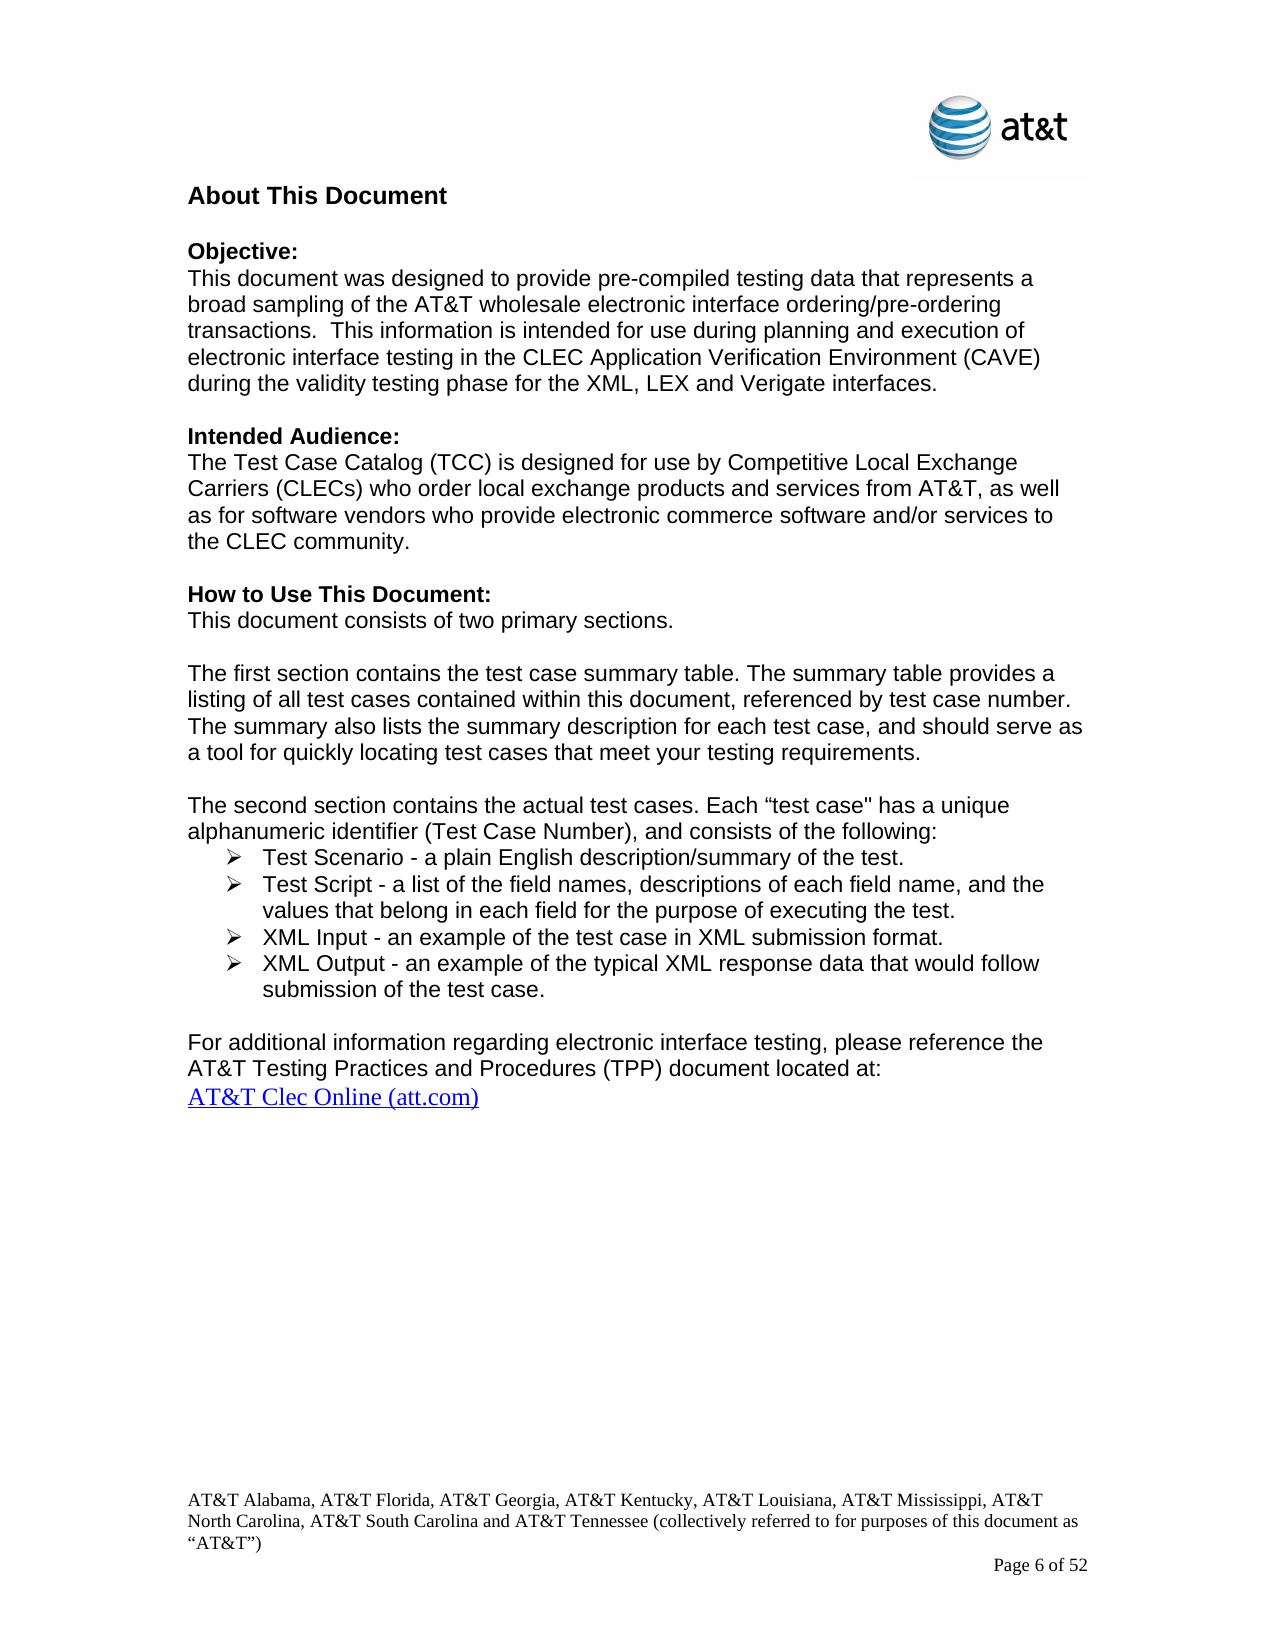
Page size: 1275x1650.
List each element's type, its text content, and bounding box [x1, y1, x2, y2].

text The first section contains the test case summary table. The summary table provides a listing of all test cases contained within this document, referenced by test case number. The summary also lists the summary description for each test case, and should serve as a tool for quickly locating test cases that meet your testing requirements. [187, 660, 1087, 765]
list XML Output - an example of the typical XML response data that would follow submission of the test case. [225, 950, 1087, 1002]
list XML Input - an example of the test case in XML submission format. [225, 923, 1087, 950]
text How to Use This Document: [187, 581, 1087, 607]
text This document consists of two primary sections. [187, 607, 1087, 633]
picture [908, 74, 1088, 181]
subtitle About This Document [187, 181, 1087, 209]
text For additional information regarding electronic interface testing, please reference the AT&T Testing Practices and Procedures (TPP) document located at: [187, 1029, 1087, 1082]
list Test Script - a list of the field names, descriptions of each field name, and the values that belong in each field for the purpose of executing the test. [225, 871, 1087, 923]
text Intended Audience: The Test Case Catalog (TCC) is designed for use by Competitive Local Exchange Carriers (CLECs) who order local exchange products and services from AT&T, as well as for software vendors who provide electronic commerce software and/or services to the CLEC community. [187, 423, 1087, 554]
list Test Scenario - a plain English description/summary of the test. [225, 844, 1087, 871]
text The second section contains the actual test cases. Each “test case" has a unique alphanumeric identifier (Test Case Number), and consists of the following: [187, 792, 1087, 844]
text AT&T Clec Online (att.com) [187, 1082, 1087, 1110]
text Objective: This document was designed to provide pre-compiled testing data that represents a broad sampling of the AT&T wholesale electronic interface ordering/pre-ordering transactions. This information is intended for use during planning and execution of electronic interface testing in the CLEC Application Verification Environment (CAVE) during the validity testing phase for the XML, LEX and Verigate interfaces. [187, 238, 1087, 396]
